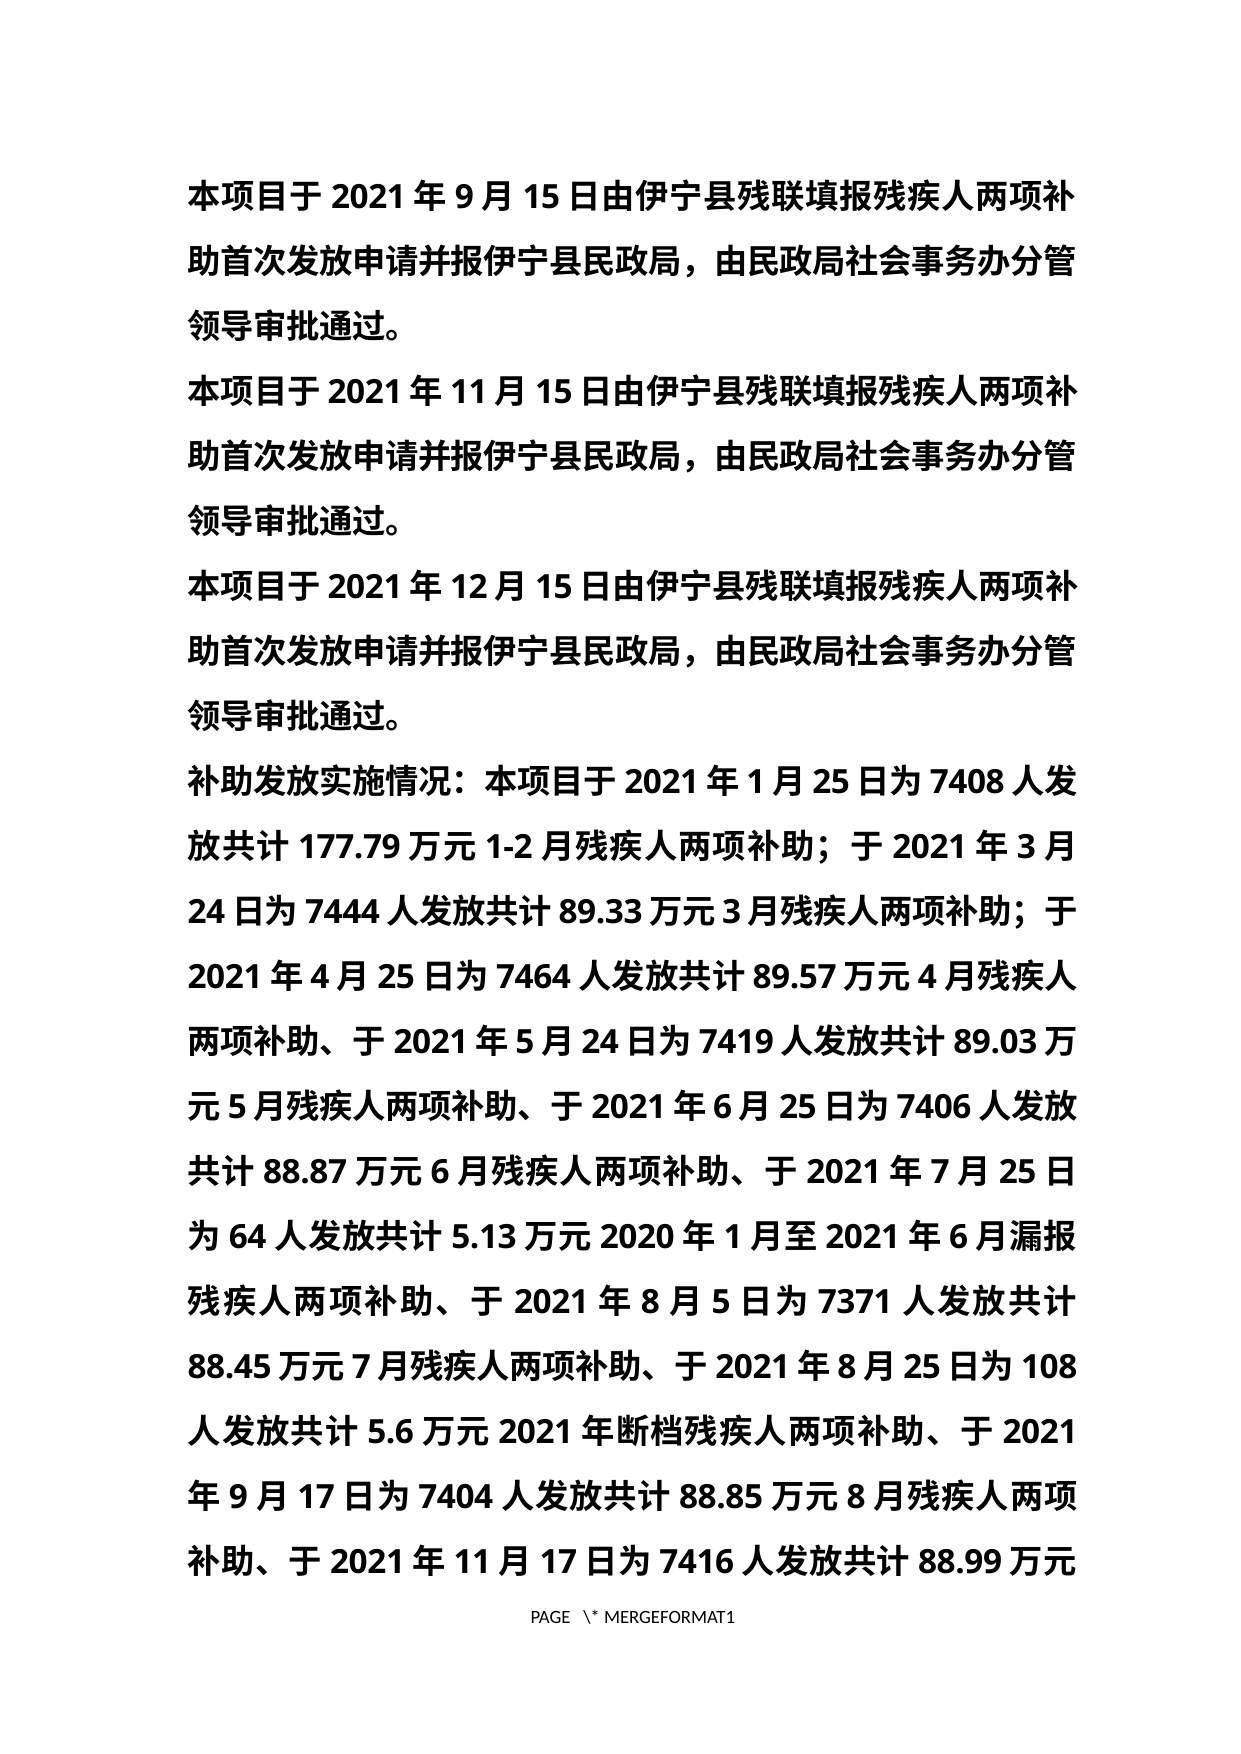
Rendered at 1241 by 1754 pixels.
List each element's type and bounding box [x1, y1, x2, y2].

text [187, 162, 1078, 1592]
